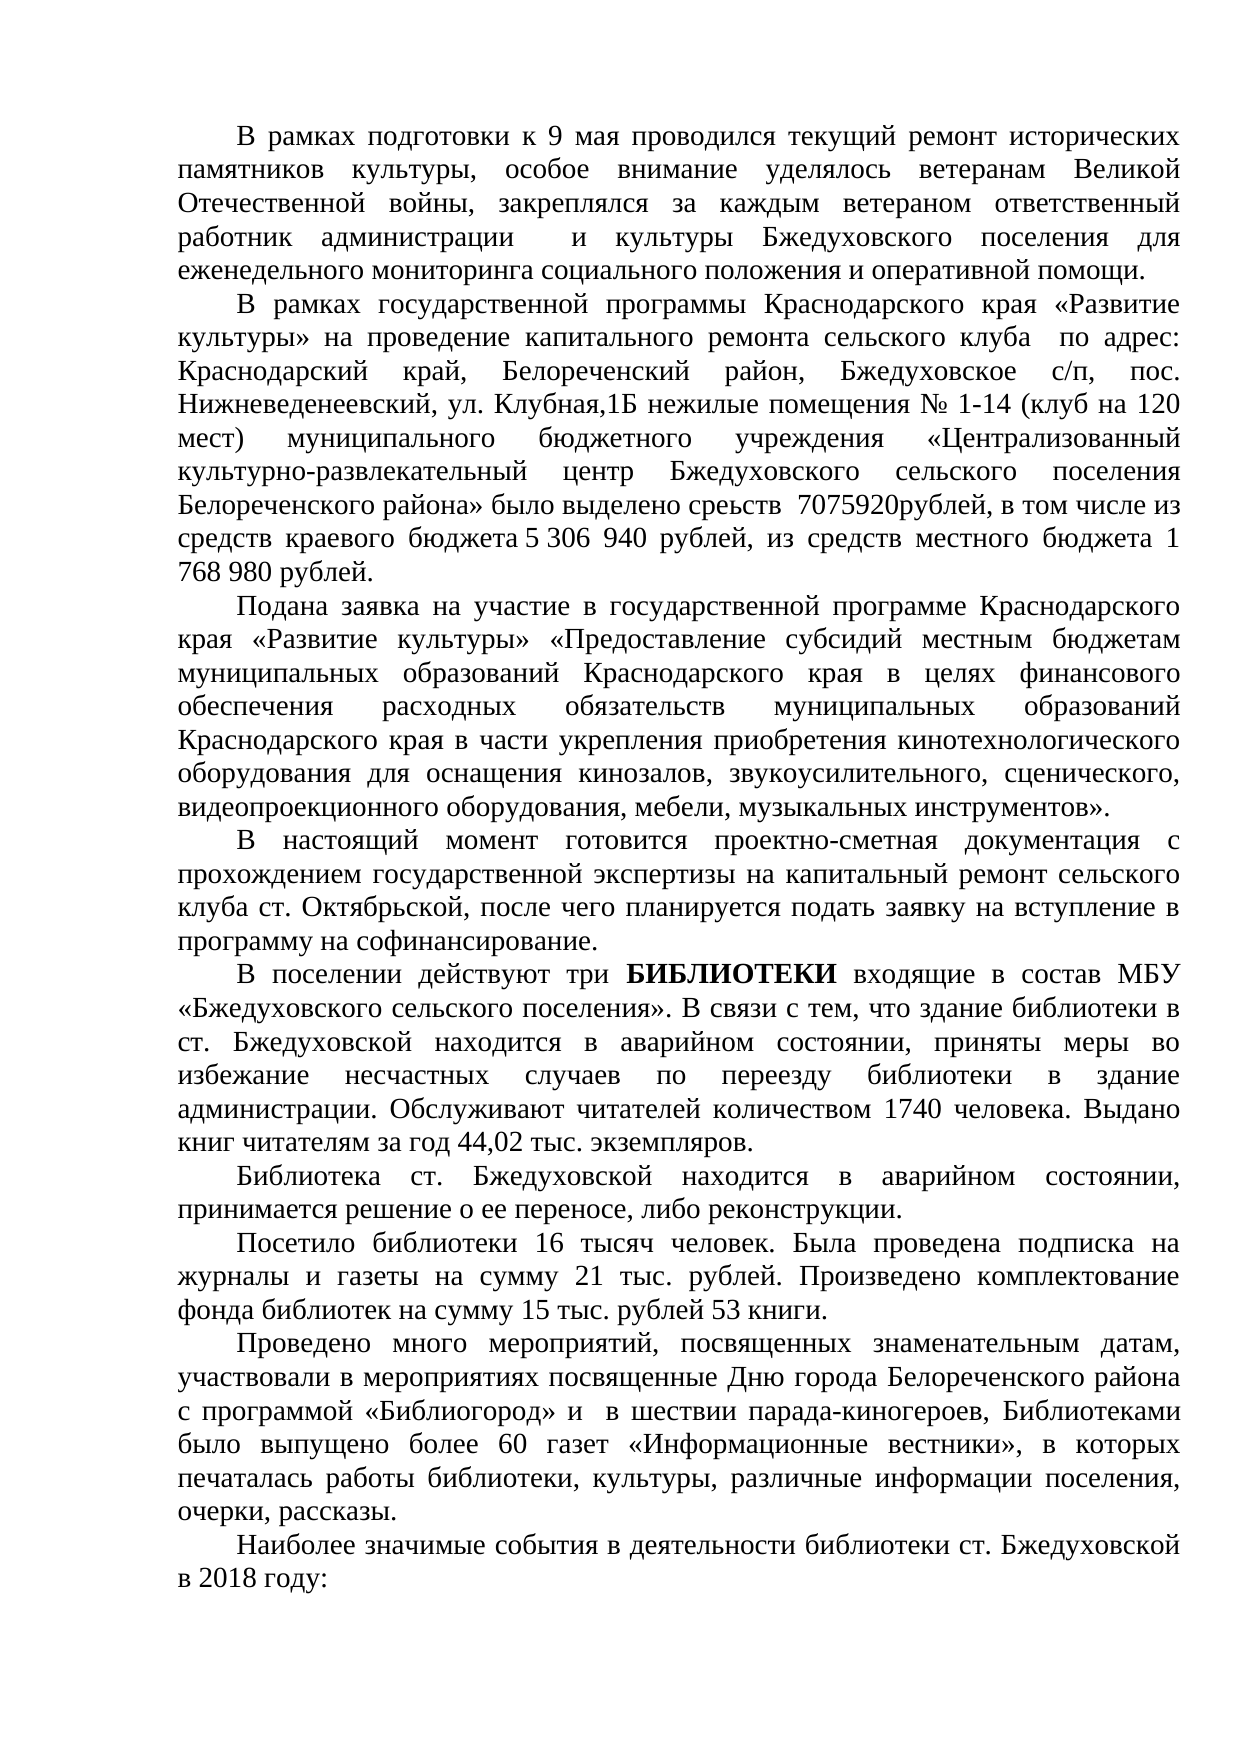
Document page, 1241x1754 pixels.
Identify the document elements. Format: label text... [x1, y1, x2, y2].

text Проведено много мероприятий, посвященных знаменательным датам, участвовали в мероприятиях посвященные Дню города Белореченского района с программой «Библиогород» и в шествии парада-киногероев, Библиотеками было выпущено более 60 газет «Информационные вестники», в которых печаталась работы библиотеки, культуры, различные информации поселения, очерки, рассказы. [177, 1326, 1181, 1527]
text Посетило библиотеки 16 тысяч человек. Была проведена подписка на журналы и газеты на сумму 21 тыс. рублей. Произведено комплектование фонда библиотек на сумму 15 тыс. рублей 53 книги. [177, 1225, 1181, 1326]
text Наиболее значимые события в деятельности библиотеки ст. Бжедуховской в 2018 году: [177, 1527, 1181, 1594]
text В рамках государственной программы Краснодарского края «Развитие культуры» на проведение капитального ремонта сельского клуба по адрес: Краснодарский край, Белореченский район, Бжедуховское с/п, пос. Нижневеденеевский, ул. Клубная,1Б нежилые помещения № 1-14 (клуб на 120 мест) муниципального бюджетного учреждения «Централизованный культурно-развлекательный центр Бжедуховского сельского поселения Белореченского района» было выделено среьств 7075920рублей, в том числе из средств краевого бюджета 5 306 940 рублей, из средств местного бюджета 1 768 980 рублей. [177, 286, 1181, 588]
text Библиотека ст. Бжедуховской находится в аварийном состоянии, принимается решение о ее переносе, либо реконструкции. [177, 1158, 1181, 1225]
text В поселении действуют три БИБЛИОТЕКИ входящие в состав МБУ «Бжедуховского сельского поселения». В связи с тем, что здание библиотеки в ст. Бжедуховской находится в аварийном состоянии, приняты меры во избежание несчастных случаев по переезду библиотеки в здание администрации. Обслуживают читателей количеством 1740 человека. Выдано книг читателям за год 44,02 тыс. экземпляров. [177, 957, 1181, 1158]
text Подана заявка на участие в государственной программе Краснодарского края «Развитие культуры» «Предоставление субсидий местным бюджетам муниципальных образований Краснодарского края в целях финансового обеспечения расходных обязательств муниципальных образований Краснодарского края в части укрепления приобретения кинотехнологического оборудования для оснащения кинозалов, звукоусилительного, сценического, видеопроекционного оборудования, мебели, музыкальных инструментов». [177, 588, 1181, 822]
text В рамках подготовки к 9 мая проводился текущий ремонт исторических памятников культуры, особое внимание уделялось ветеранам Великой Отечественной войны, закреплялся за каждым ветераном ответственный работник администрации и культуры Бжедуховского поселения для еженедельного мониторинга социального положения и оперативной помощи. [177, 118, 1181, 286]
text В настоящий момент готовится проектно-сметная документация с прохождением государственной экспертизы на капитальный ремонт сельского клуба ст. Октябрьской, после чего планируется подать заявку на вступление в программу на софинансирование. [177, 822, 1181, 957]
